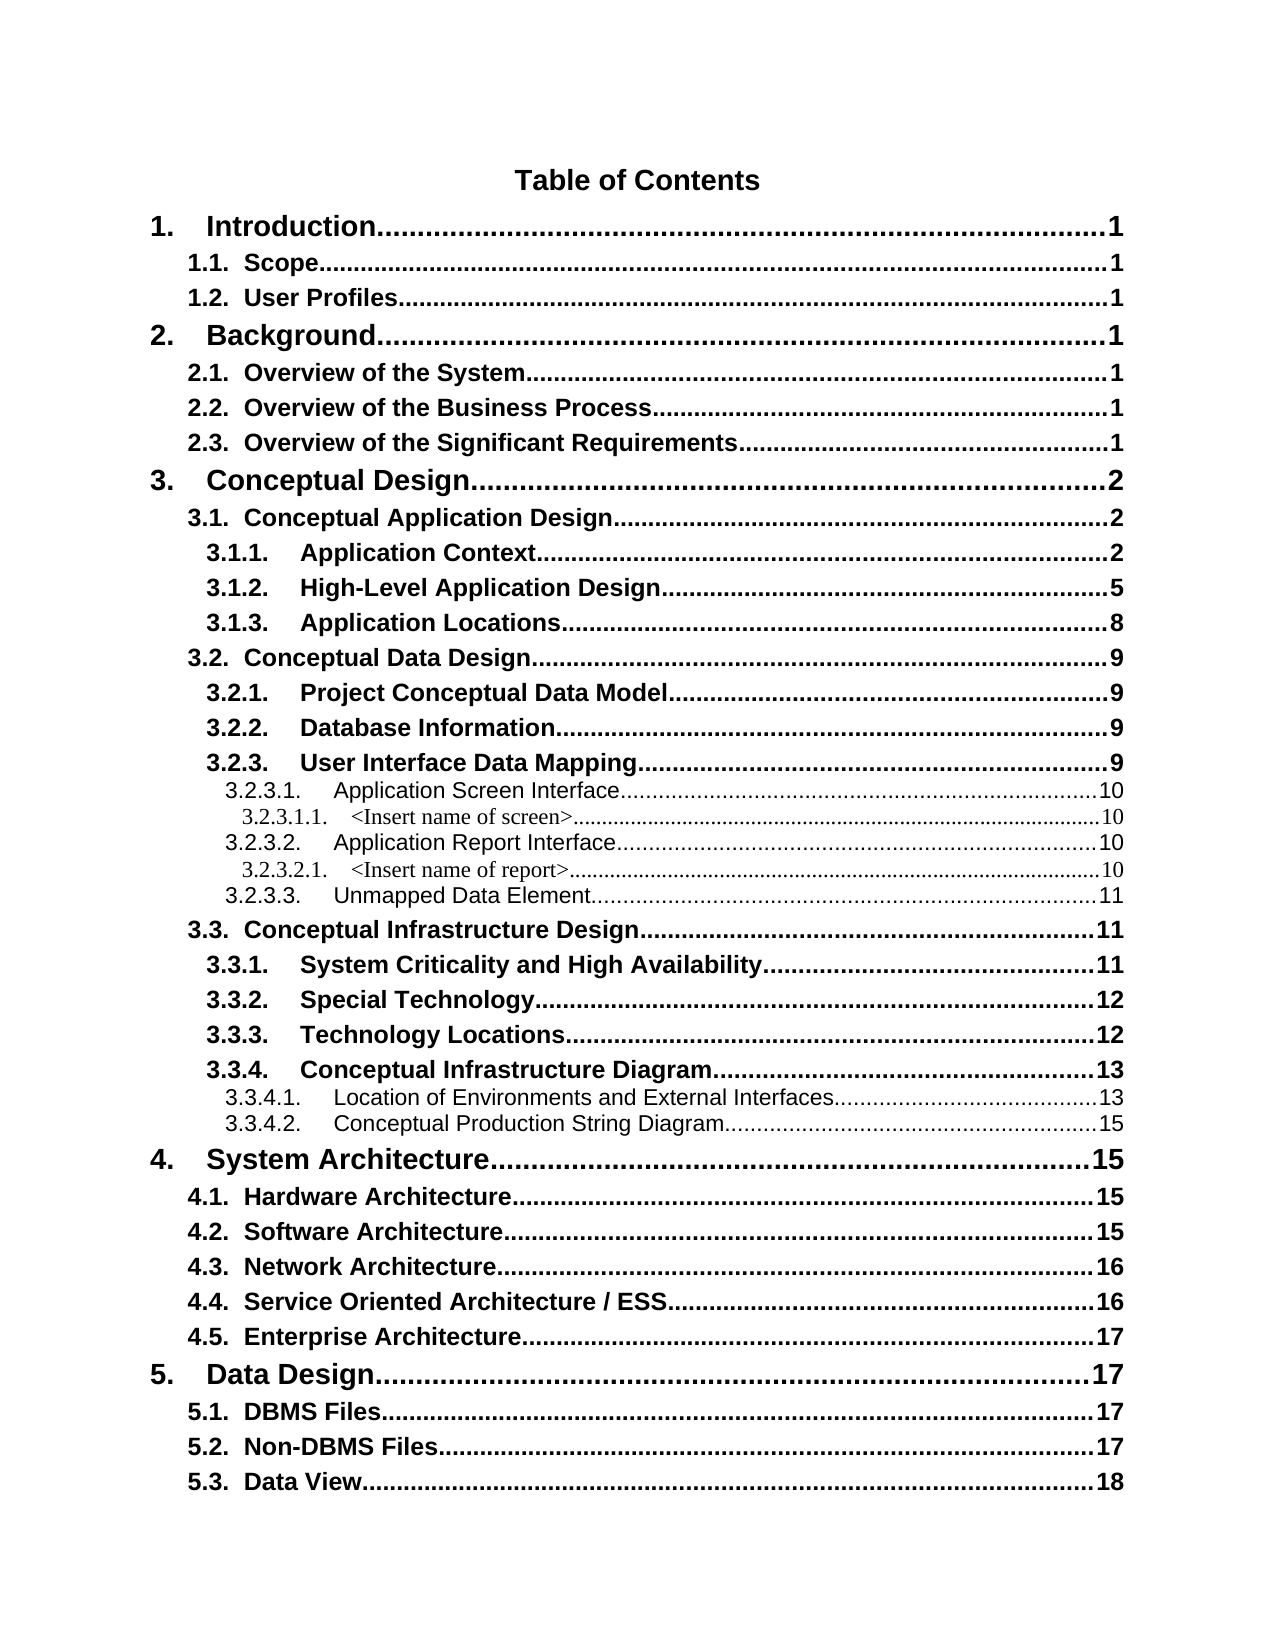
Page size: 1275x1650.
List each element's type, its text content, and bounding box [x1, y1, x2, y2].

text 3.2.3.1.1. <Insert name of screen> 10 [242, 803, 1125, 829]
text 2.2. Overview of the Business Process 1 [187, 393, 1125, 422]
text 3.2.3.2. Application Report Interface 10 [225, 829, 1125, 856]
text 3.2.1. Project Conceptual Data Model 9 [206, 678, 1125, 707]
text 3. Conceptual Design 2 [150, 463, 1125, 497]
text 3.3.4.2. Conceptual Production String Diagram 15 [225, 1110, 1125, 1136]
text 3.1. Conceptual Application Design 2 [187, 503, 1125, 532]
text 3.3.4.1. Location of Environments and External Interfaces 13 [225, 1083, 1125, 1110]
text 4.5. Enterprise Architecture 17 [187, 1322, 1125, 1351]
text 4.1. Hardware Architecture 15 [187, 1182, 1125, 1211]
text 3.2.3. User Interface Data Mapping 9 [206, 748, 1125, 777]
title Table of Contents [150, 162, 1125, 196]
text 3.1.1. Application Context 2 [206, 538, 1125, 567]
text 5. Data Design 17 [150, 1357, 1125, 1391]
text 5.2. Non-DBMS Files 17 [187, 1432, 1125, 1461]
text 2. Background 1 [150, 318, 1125, 352]
text 3.3.2. Special Technology 12 [206, 985, 1125, 1013]
text 1. Introduction 1 [150, 208, 1125, 242]
text 3.2.3.2.1. <Insert name of report> 10 [242, 856, 1125, 882]
text 3.1.3. Application Locations 8 [206, 608, 1125, 637]
text 5.3. Data View 18 [187, 1467, 1125, 1496]
text 5.1. DBMS Files 17 [187, 1397, 1125, 1426]
text 3.1.2. High-Level Application Design 5 [206, 573, 1125, 602]
text 4.3. Network Architecture 16 [187, 1252, 1125, 1281]
text 3.3. Conceptual Infrastructure Design 11 [187, 915, 1125, 943]
text 3.2.2. Database Information 9 [206, 713, 1125, 742]
text 4.2. Software Architecture 15 [187, 1217, 1125, 1246]
text 3.3.1. System Criticality and High Availability 11 [206, 950, 1125, 978]
text 3.2. Conceptual Data Design 9 [187, 643, 1125, 672]
text 2.1. Overview of the System 1 [187, 358, 1125, 387]
text 3.2.3.1. Application Screen Interface 10 [225, 777, 1125, 803]
text 4.4. Service Oriented Architecture / ESS 16 [187, 1287, 1125, 1316]
text 3.3.4. Conceptual Infrastructure Diagram 13 [206, 1055, 1125, 1083]
text 3.3.3. Technology Locations 12 [206, 1020, 1125, 1048]
text 4. System Architecture 15 [150, 1142, 1125, 1176]
text 1.2. User Profiles 1 [187, 283, 1125, 312]
text 2.3. Overview of the Significant Requirements 1 [187, 428, 1125, 457]
text 1.1. Scope 1 [187, 248, 1125, 277]
text 3.2.3.3. Unmapped Data Element 11 [225, 882, 1125, 908]
